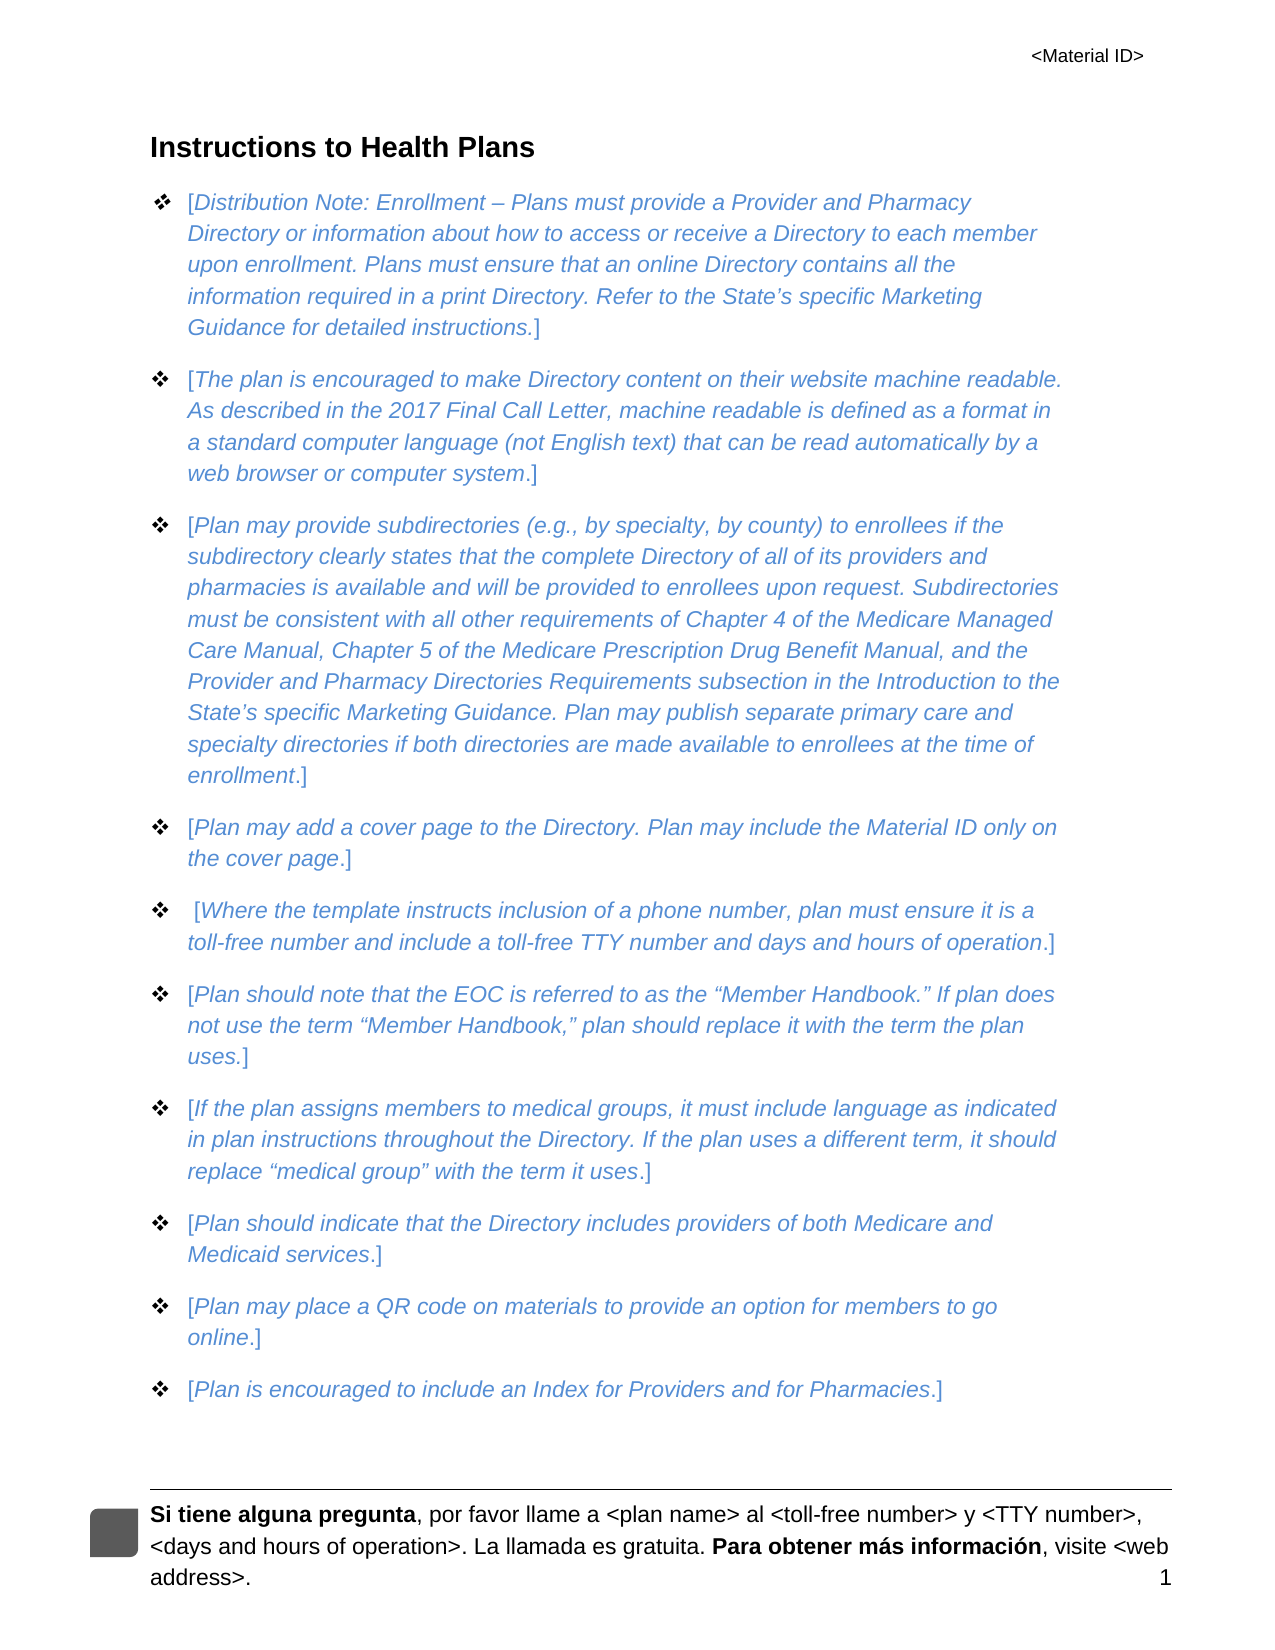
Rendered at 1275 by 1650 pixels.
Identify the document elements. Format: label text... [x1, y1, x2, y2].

list [Plan may add a cover page to the Directory. Plan may include the Material ID only on the cover page.] [150, 810, 1068, 873]
text Instructions to Health Plans [150, 127, 1143, 164]
list [Where the template instructs inclusion of a phone number, plan must ensure it is a toll-free number and include a toll-free TTY number and days and hours of operation.] [150, 894, 1068, 956]
list [Plan may place a QR code on materials to provide an option for members to go online.] [150, 1289, 1068, 1352]
list [If the plan assigns members to medical groups, it must include language as indicated in plan instructions throughout the Directory. If the plan uses a different term, it should replace “medical group” with the term it uses.] [150, 1092, 1068, 1185]
list [Plan may provide subdirectories (e.g., by specialty, by county) to enrollees if the subdirectory clearly states that the complete Directory of all of its providers and pharmacies is available and will be provided to enrollees upon request. Subdirectories must be consistent with all other requirements of Chapter 4 of the Medicare Managed Care Manual, Chapter 5 of the Medicare Prescription Drug Benefit Manual, and the Provider and Pharmacy Directories Requirements subsection in the Introduction to the State’s specific Marketing Guidance. Plan may publish separate primary care and specialty directories if both directories are made available to enrollees at the time of enrollment.] [150, 508, 1068, 789]
list [Plan should indicate that the Directory includes providers of both Medicare and Medicaid services.] [150, 1206, 1068, 1269]
list [Distribution Note: Enrollment – Plans must provide a Provider and Pharmacy Directory or information about how to access or receive a Directory to each member upon enrollment. Plans must ensure that an online Directory contains all the information required in a print Directory. Refer to the State’s specific Marketing Guidance for detailed instructions.] [150, 185, 1068, 342]
list [Plan should note that the EOC is referred to as the “Member Handbook.” If plan does not use the term “Member Handbook,” plan should replace it with the term the plan uses.] [150, 977, 1068, 1071]
list [The plan is encouraged to make Directory content on their website machine readable. As described in the 2017 Final Call Letter, machine readable is defined as a format in a standard computer language (not English text) that can be read automatically by a web browser or computer system.] [150, 362, 1068, 487]
list [Plan is encouraged to include an Index for Providers and for Pharmacies.] [150, 1373, 1068, 1404]
